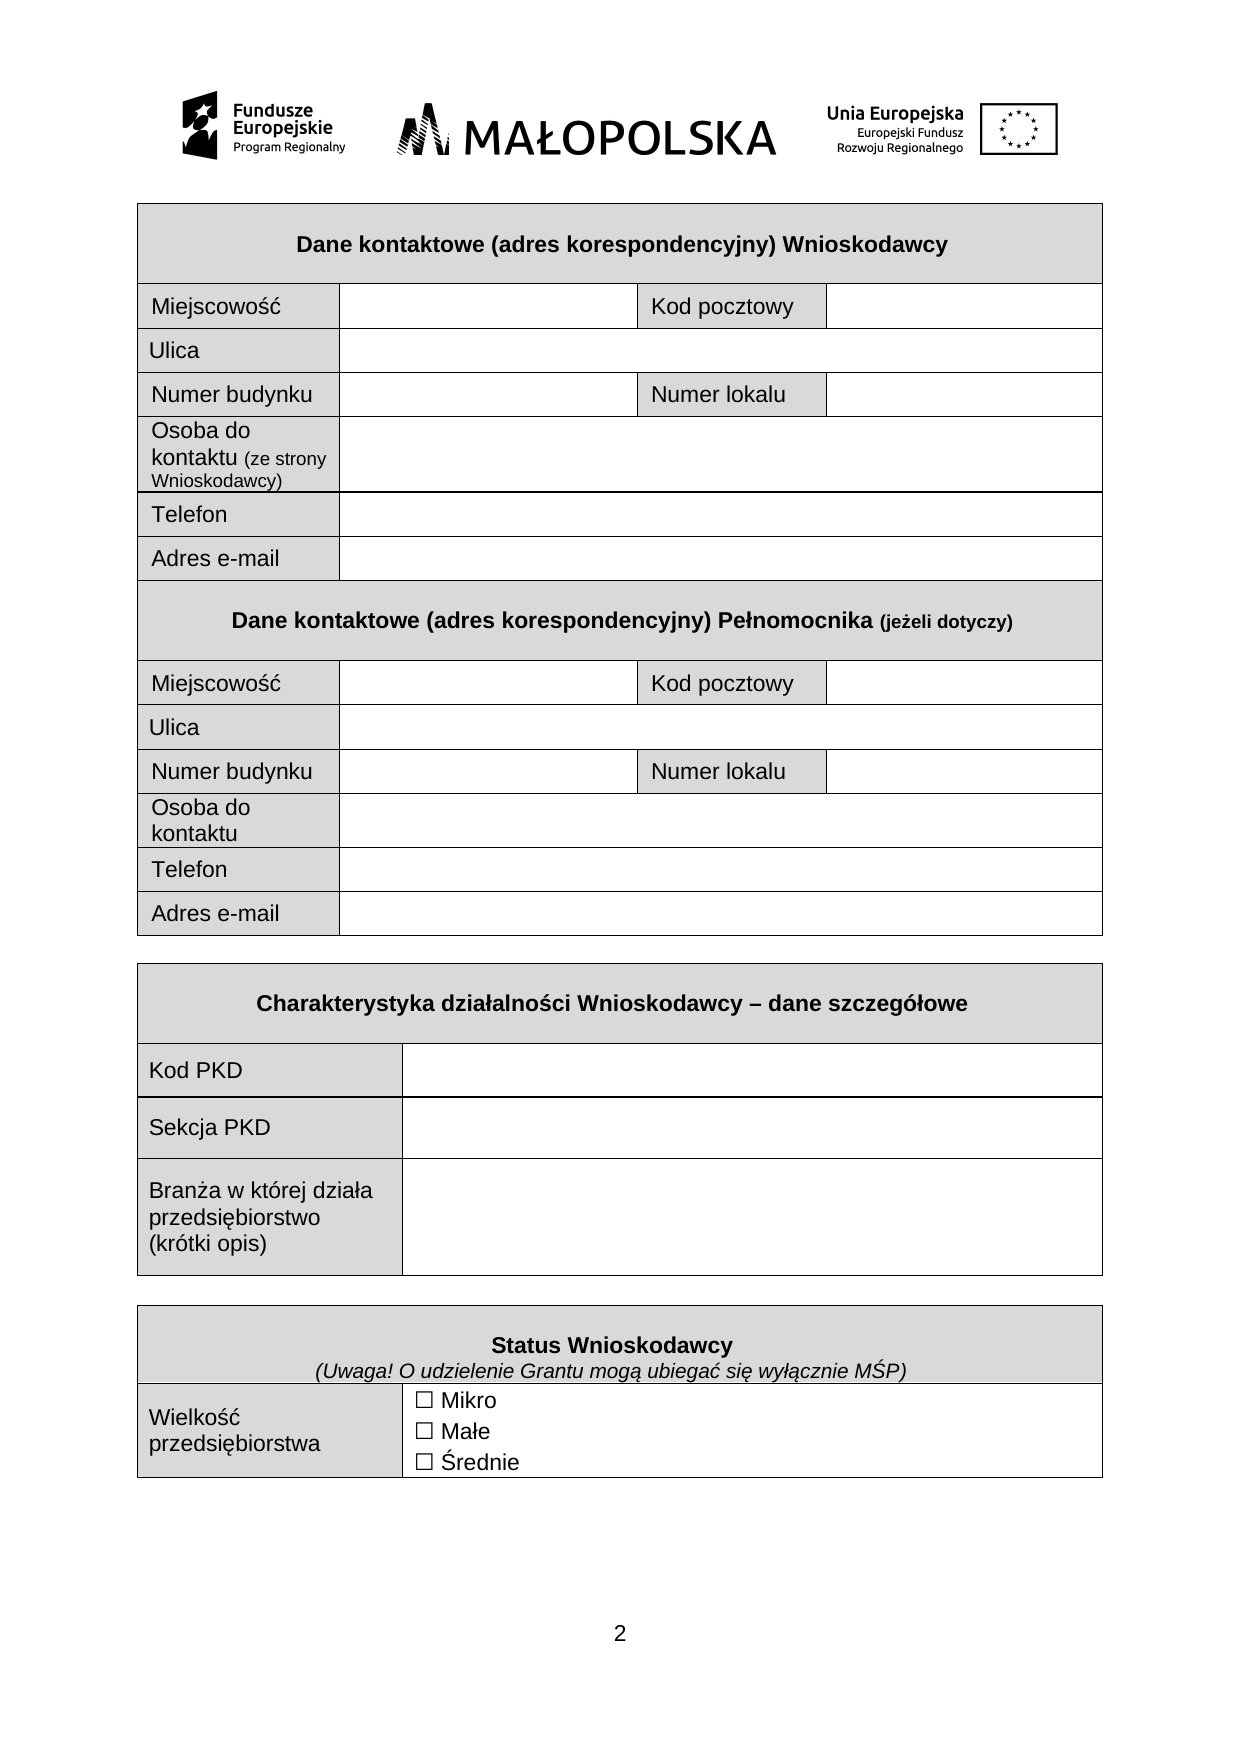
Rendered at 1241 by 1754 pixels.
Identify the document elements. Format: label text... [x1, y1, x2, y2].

table_header Dane kontaktowe (adres korespondencyjny) Wnioskodawcy [138, 204, 1102, 283]
table_cell Ulica [138, 329, 339, 372]
table_cell Adres e-mail [138, 892, 339, 935]
table_cell Osoba do kontaktu (ze strony Wnioskodawcy) [138, 417, 339, 491]
table_cell Ulica [138, 705, 339, 749]
table_cell Numer budynku [138, 373, 339, 416]
table_cell Miejscowość [138, 284, 339, 328]
table_cell Numer budynku [138, 750, 339, 793]
table_cell [340, 284, 637, 328]
table_cell [403, 1159, 1102, 1275]
table_cell Kod pocztowy [638, 661, 826, 704]
table_cell [827, 284, 1102, 328]
table_header Status Wnioskodawcy (Uwaga! O udzielenie Grantu mogą ubiegać się wyłącznie MŚP) [138, 1306, 1102, 1382]
table_cell [340, 537, 1102, 580]
table_cell [827, 750, 1102, 793]
table_cell [340, 705, 1102, 749]
table_cell Wielkość przedsiębiorstwa [138, 1384, 402, 1477]
table_cell [340, 750, 637, 793]
picture [165, 73, 1075, 177]
table_cell [827, 373, 1102, 416]
table_cell [403, 1098, 1102, 1158]
table_cell [340, 794, 1102, 847]
table_cell Miejscowość [138, 661, 339, 704]
table_cell [340, 373, 637, 416]
table_cell [340, 329, 1102, 372]
table_cell Numer lokalu [638, 750, 826, 793]
table_cell Kod pocztowy [638, 284, 826, 328]
table_cell [340, 417, 1102, 491]
table_cell Dane kontaktowe (adres korespondencyjny) Pełnomocnika (jeżeli dotyczy) [138, 581, 1102, 660]
table_cell Numer lokalu [638, 373, 826, 416]
table_cell Branża w której działa przedsiębiorstwo (krótki opis) [138, 1159, 402, 1275]
table_cell [340, 661, 637, 704]
table_cell Mikro Małe Średnie [403, 1384, 1102, 1477]
table_cell [827, 661, 1102, 704]
table_cell Telefon [138, 848, 339, 891]
table_cell Sekcja PKD [138, 1098, 402, 1158]
table_cell Adres e-mail [138, 537, 339, 580]
table_header Charakterystyka działalności Wnioskodawcy – dane szczegółowe [138, 964, 1102, 1043]
table_cell [340, 892, 1102, 935]
table_cell Osoba do kontaktu [138, 794, 339, 847]
table_cell [403, 1044, 1102, 1096]
table_cell Telefon [138, 493, 339, 536]
table_cell [340, 848, 1102, 891]
table_cell [340, 493, 1102, 536]
table_cell Kod PKD [138, 1044, 402, 1096]
